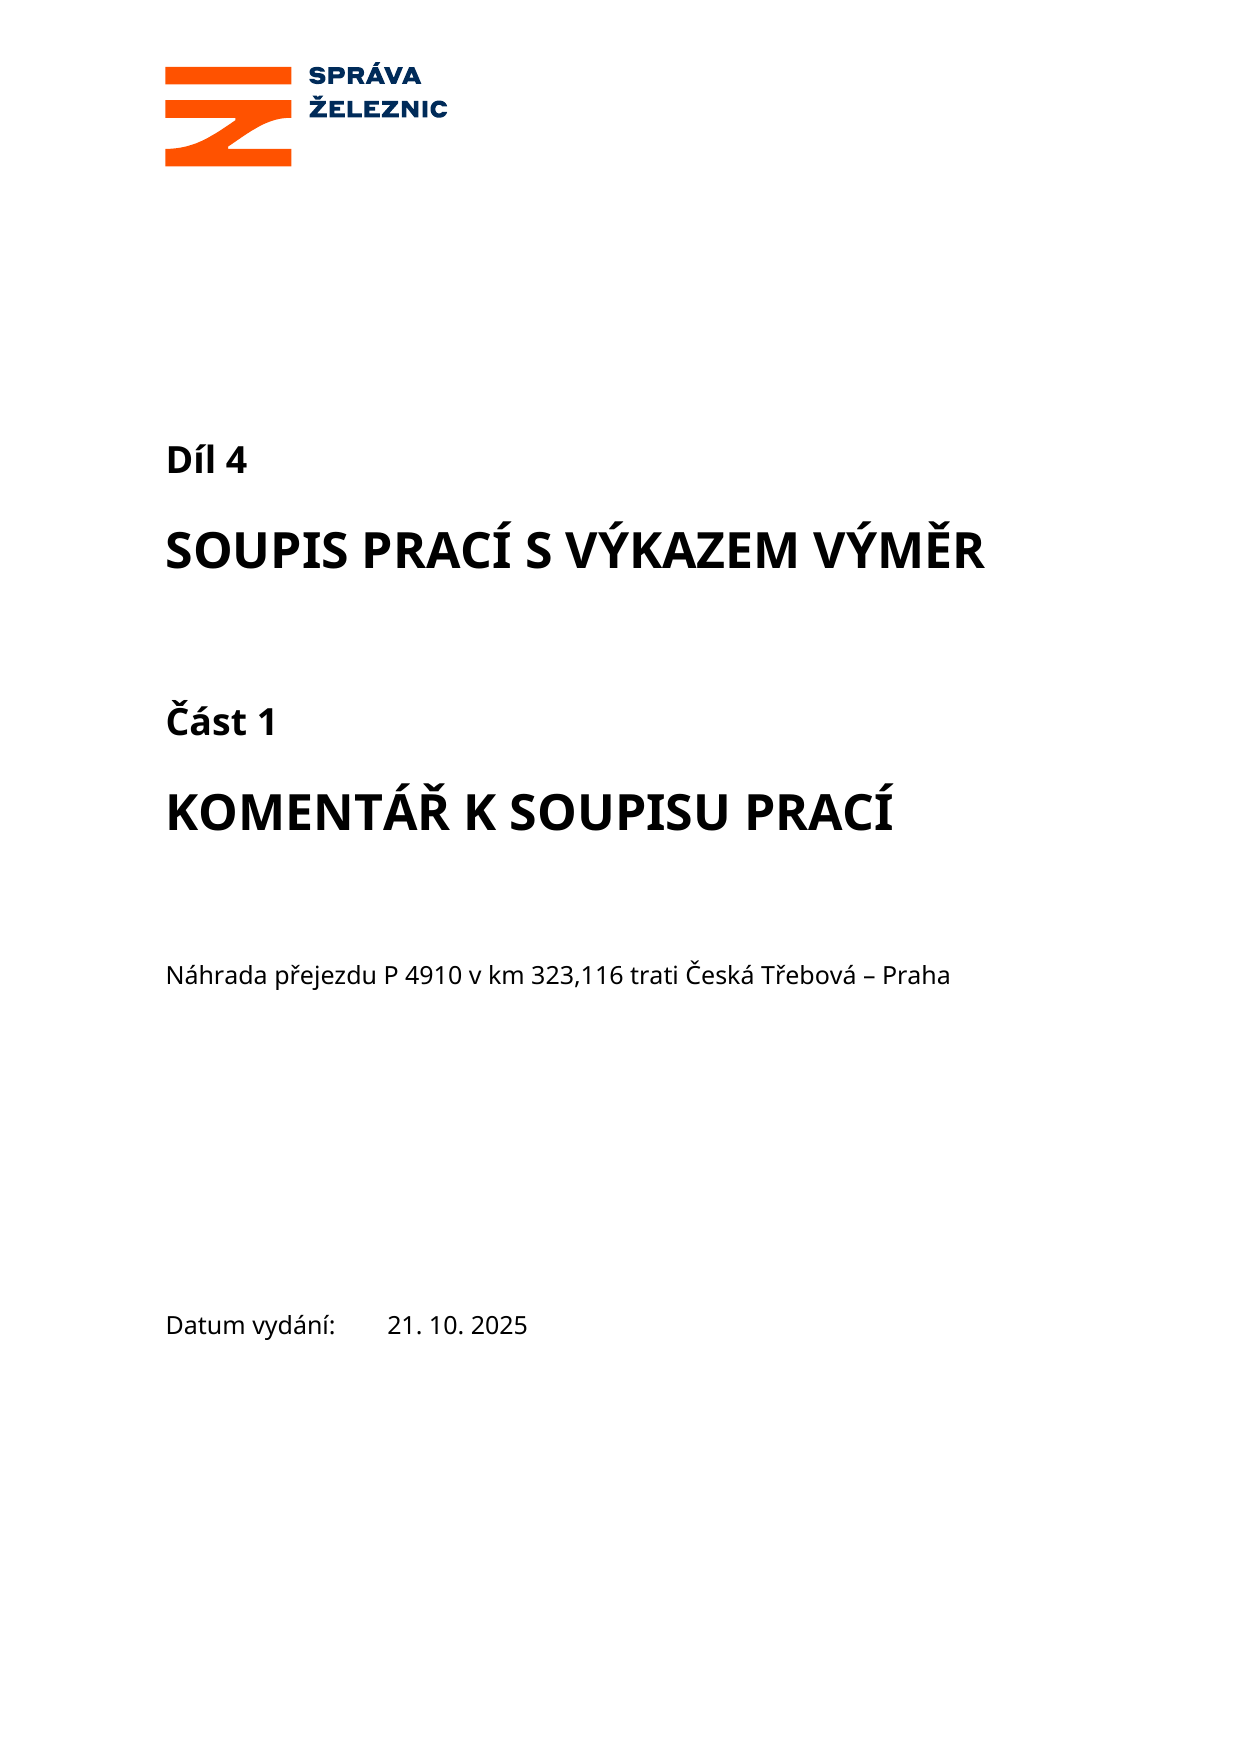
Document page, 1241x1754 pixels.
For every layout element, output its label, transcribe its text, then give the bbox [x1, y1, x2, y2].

text Datum vydání: 21. 10. 2025 [165, 1307, 1075, 1341]
text KOMENTÁŘ K SOUPISU PRACÍ [165, 777, 1075, 845]
text SOUPIS PRACÍ S VÝKAZEM VÝMĚR [165, 514, 1075, 583]
text Díl 4 [165, 433, 1075, 484]
text Část 1 [165, 696, 1075, 747]
